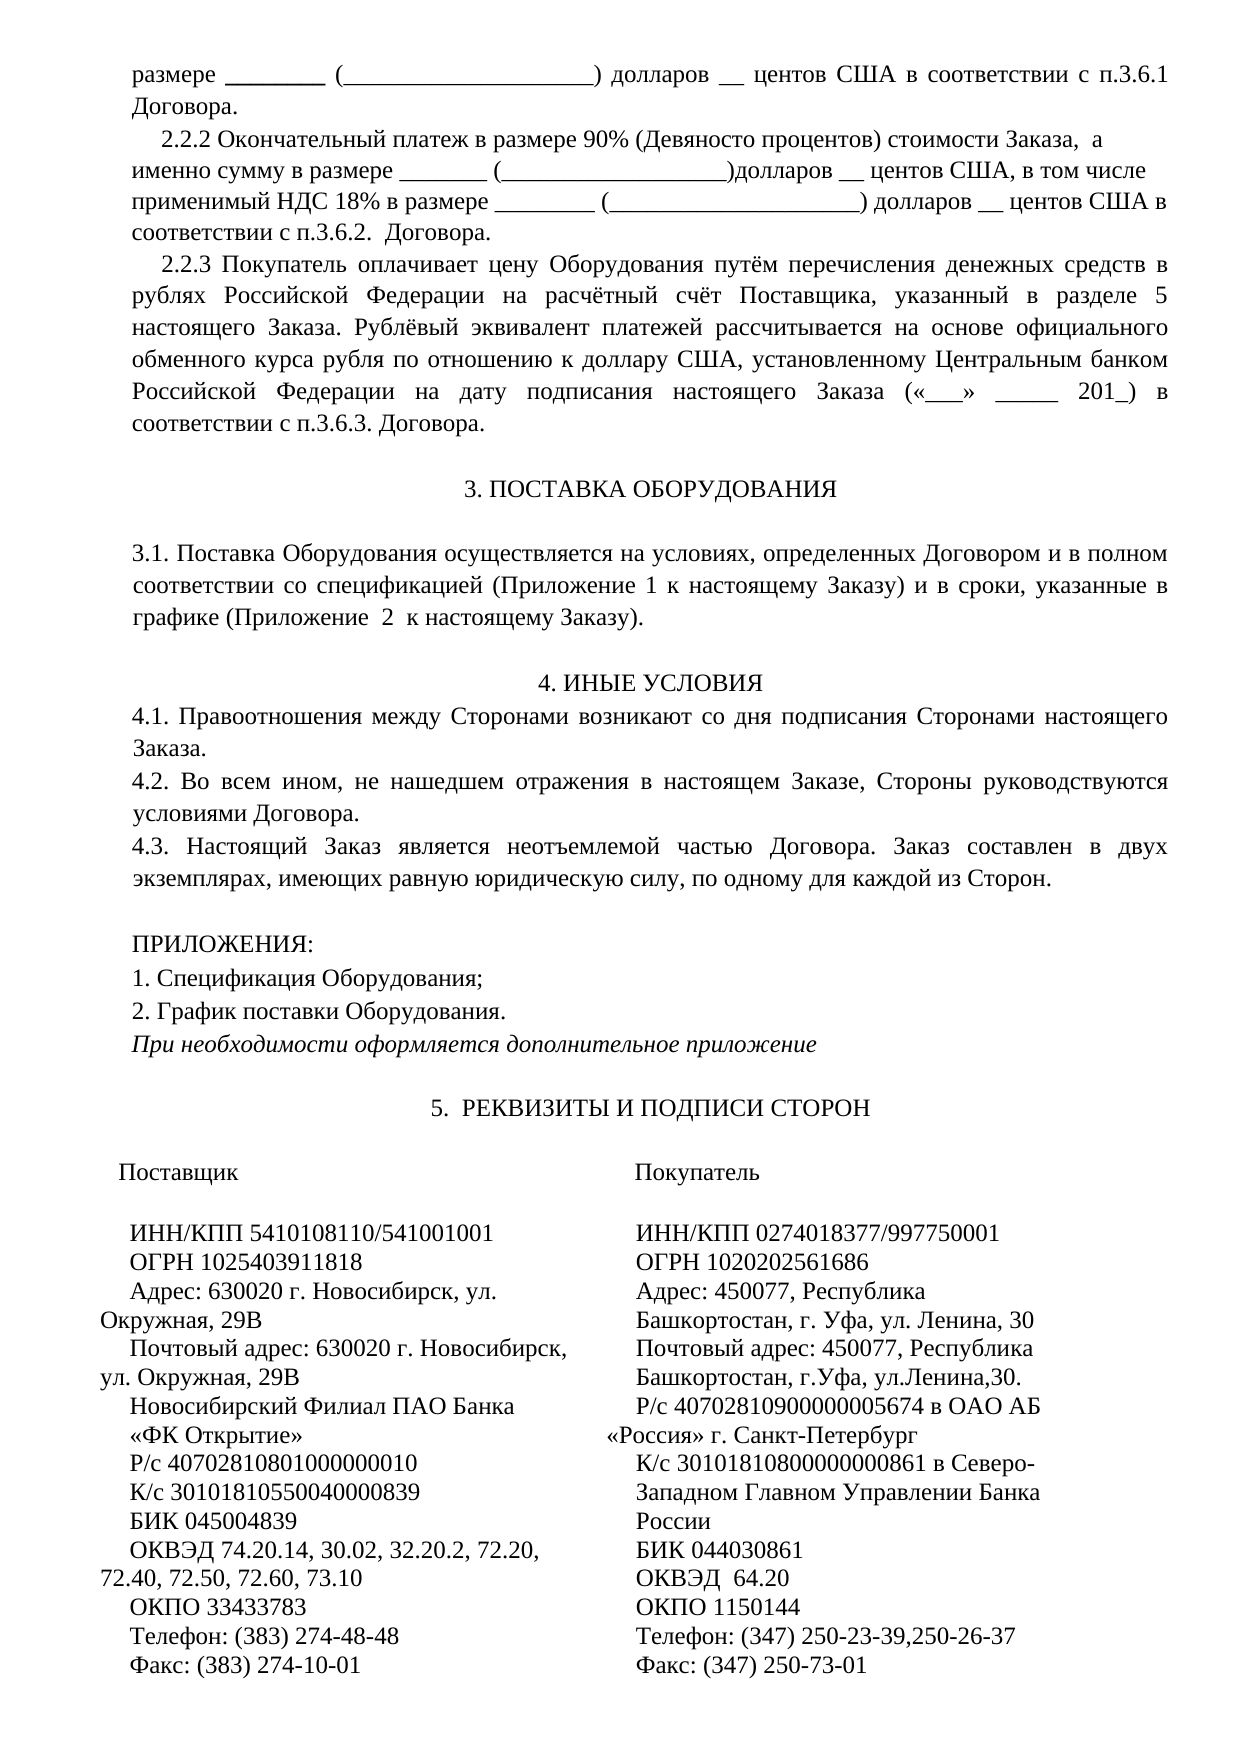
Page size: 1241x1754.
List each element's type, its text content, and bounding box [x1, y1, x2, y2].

text ПРИЛОЖЕНИЯ: [132, 929, 1169, 958]
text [132, 59, 1169, 120]
subtitle 3. ПОСТАВКА ОБОРУДОВАНИЯ [157, 474, 1143, 503]
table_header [89, 1219, 595, 1678]
text Поставщик Покупатель [118, 1157, 1181, 1185]
text 2. График поставки Оборудования. [132, 996, 571, 1024]
text 3.1. Поставка Оборудования осуществляется на условиях, определенных Договором и в полном соответствии со спецификацией (Приложение 1 к настоящему Заказу) и в сроки, указанные в графике (Приложение 2 к настоящему Заказу). [132, 538, 1169, 631]
subtitle 5. РЕКВИЗИТЫ И ПОДПИСИ СТОРОН [157, 1093, 1144, 1122]
subtitle 4. ИНЫЕ УСЛОВИЯ [157, 668, 1143, 697]
text 4.2. Во всем ином, не нашедшем отражения в настоящем Заказе, Стороны руководствуются условиями Договора. [132, 766, 1169, 826]
text 2.2.2 Окончательный платеж в размере 90% (Девяносто процентов) стоимости Заказа, а именно сумму в размере _______ (__________________)долларов __ центов США, в том числе применимый НДС 18% в размере ________ (____________________) долларов __ центов США в соответствии с п.3.6.2. Договора. [131, 124, 1181, 246]
text 4.3. Настоящий Заказ является неотъемлемой частью Договора. Заказ составлен в двух экземплярах, имеющих равную юридическую силу, по одному для каждой из Сторон. [132, 831, 1169, 892]
text 2.2.3 Покупатель оплачивает цену Оборудования путём перечисления денежных средств в рублях Российской Федерации на расчётный счёт Поставщика, указанный в разделе 5 настоящего Заказа. Рублёвый эквивалент платежей рассчитывается на основе официального обменного курса рубля по отношению к доллару США, установленному Центральным банком Российской Федерации на дату подписания настоящего Заказа («___» _____ 201_) в соответствии с п.3.6.3. Договора. [132, 249, 1169, 437]
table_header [595, 1219, 1129, 1678]
text 4.1. Правоотношения между Сторонами возникают со дня подписания Сторонами настоящего Заказа. [132, 701, 1169, 761]
text При необходимости оформляется дополнительное приложение [131, 1029, 1181, 1058]
text 1. Спецификация Оборудования; [132, 963, 571, 991]
